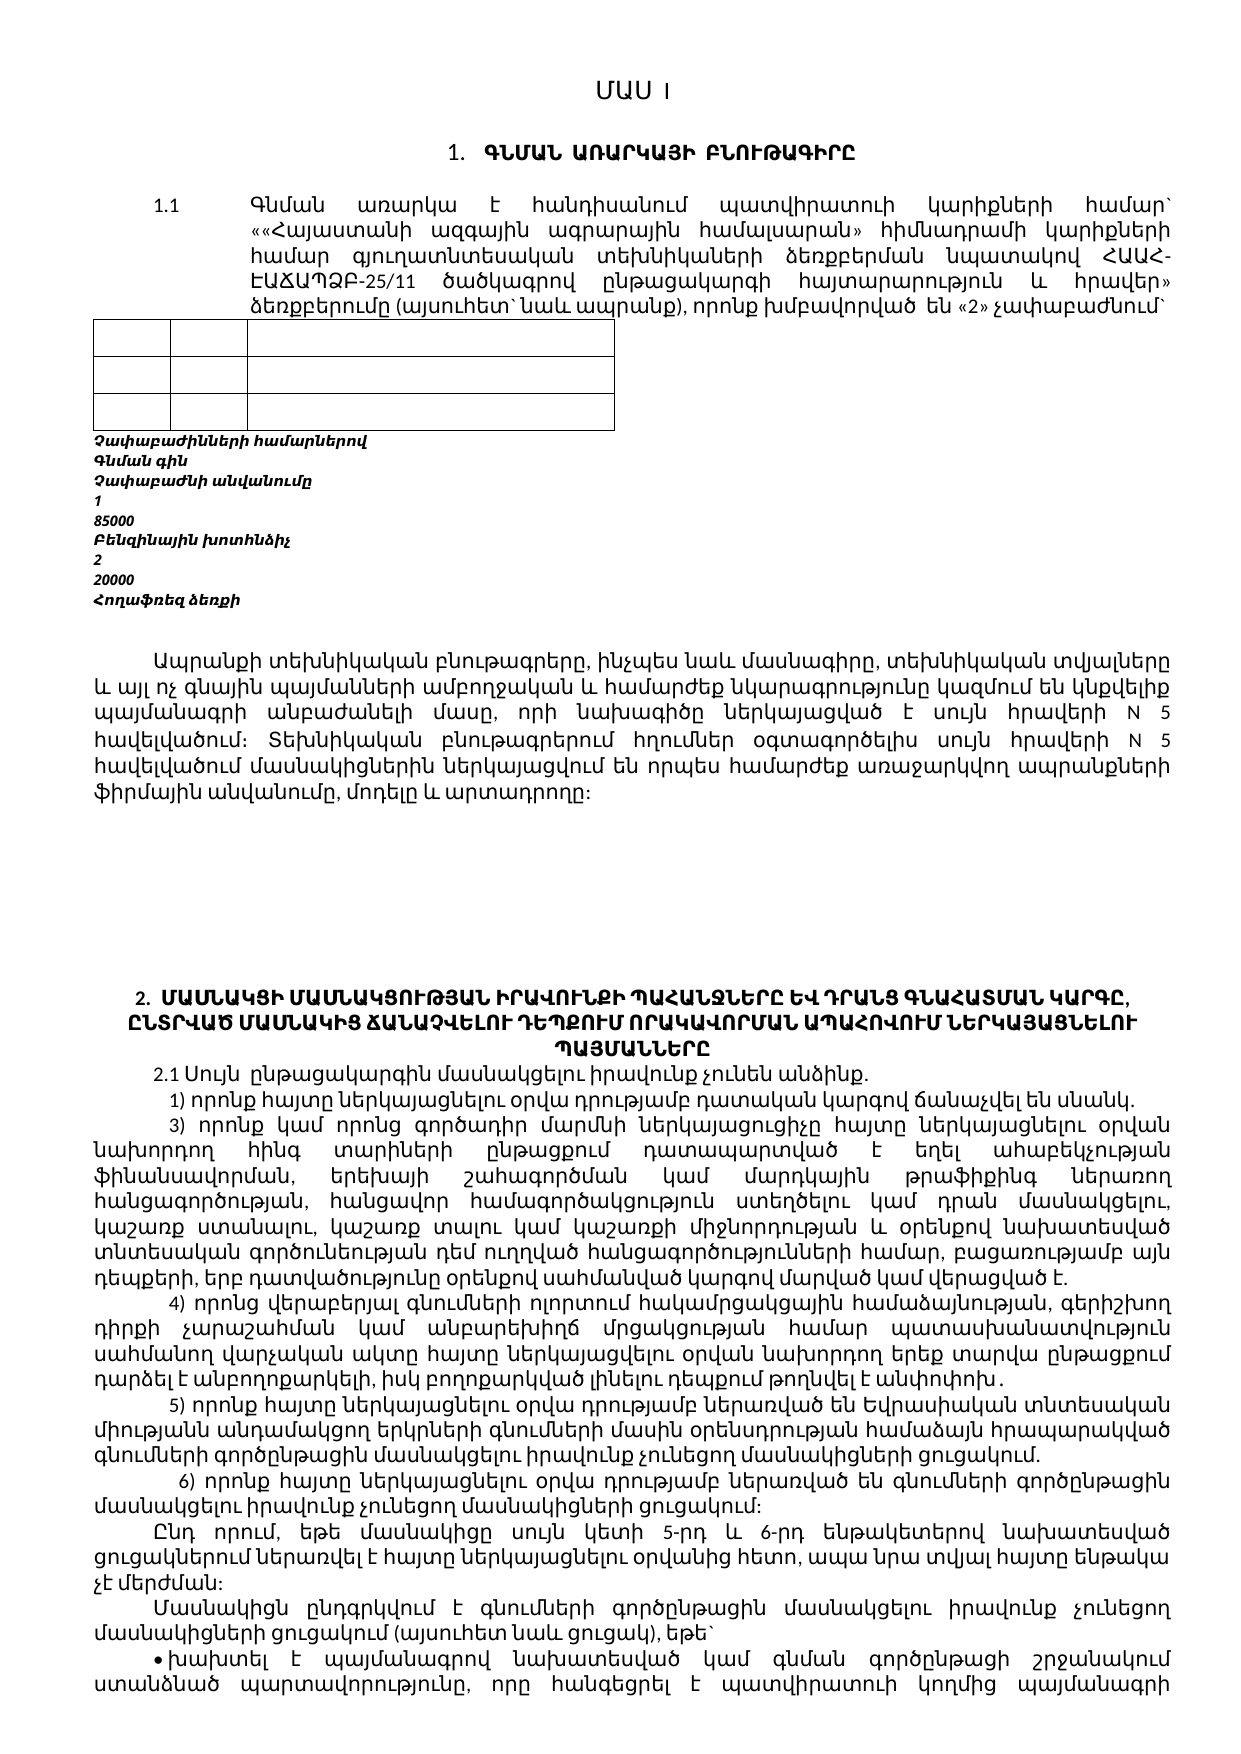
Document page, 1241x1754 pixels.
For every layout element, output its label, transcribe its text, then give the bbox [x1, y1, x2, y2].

text 2. ՄԱՍՆԱԿՑԻ ՄԱՍՆԱԿՑՈՒԹՅԱՆ ԻՐԱՎՈՒՆՔԻ ՊԱՀԱՆՋՆԵՐԸ ԵՎ ԴՐԱՆՑ ԳՆԱՀԱՏՄԱՆ ԿԱՐԳԸ, ԸՆՏՐՎԱԾ ՄԱՍՆԱԿԻՑ ՃԱՆԱՉՎԵԼՈՒ ԴԵՊՔՈՒՄ ՈՐԱԿԱՎՈՐՄԱՆ ԱՊԱՀՈՎՈՒՄ ՆԵՐԿԱՅԱՑՆԵԼՈՒ ՊԱՅՄԱՆՆԵՐԸ [94, 985, 1171, 1061]
text 6) որոնք հայտը ներկայացնելու օրվա դրությամբ ներառված են գնումների գործընթացին մասնակցելու իրավունք չունեցող մասնակիցների ցուցակում: [94, 1468, 1171, 1519]
text Մասնակիցն ընդգրկվում է գնումների գործընթացին մասնակցելու իրավունք չունեցող մասնակիցների ցուցակում (այսուհետ նաև ցուցակ), եթե` [94, 1595, 1171, 1646]
subtitle Գնման առարկա է հանդիսանում պատվիրատուի կարիքների համար` ««Հայաստանի ազգային ագրարային համալսարան» հիմնադրամի կարիքների համար գյուղատնտեսական տեխնիկաների ձեռքբերման նպատակով ՀԱԱՀ-ԷԱՃԱՊՁԲ-25/11 ծածկագրով ընթացակարգի հայտարարություն և հրավեր» ձեռքբերումը (այսուհետ` նաև ապրանք), որոնք խմբավորված են «2» չափաբաժնում` [153, 192, 1171, 319]
text ՄԱՍ I [94, 75, 1171, 106]
text 1) որոնք հայտը ներկայացնելու օրվա դրությամբ դատական կարգով ճանաչվել են սնանկ. [94, 1087, 1171, 1112]
text 4) որոնց վերաբերյալ գնումների ոլորտում հակամրցակցային համաձայնության, գերիշխող դիրքի չարաշահման կամ անբարեխիղճ մրցակցության համար պատասխանատվություն սահմանող վարչական ակտը հայտը ներկայացվելու օրվան նախորդող երեք տարվա ընթացքում դարձել է անբողոքարկելի, իսկ բողոքարկված լինելու դեպքում թողնվել է անփոփոխ․ [94, 1290, 1171, 1392]
text 3) որոնք կամ որոնց գործադիր մարմնի ներկայացուցիչը հայտը ներկայացնելու օրվան նախորդող հինգ տարիների ընթացքում դատապարտված է եղել ահաբեկչության ֆինանսավորման, երեխայի շահագործման կամ մարդկային թրաֆիքինգ ներառող հանցագործության, հանցավոր համագործակցություն ստեղծելու կամ դրան մասնակցելու, կաշառք ստանալու, կաշառք տալու կամ կաշառքի միջնորդության և օրենքով նախատեսված տնտեսական գործունեության դեմ ուղղված հանցագործությունների համար, բացառությամբ այն դեպքերի, երբ դատվածությունը օրենքով սահմանված կարգով մարված կամ վերացված է. [94, 1112, 1171, 1290]
text 5) որոնք հայտը ներկայացնելու օրվա դրությամբ ներառված են Եվրասիական տնտեսական միությանն անդամակցող երկրների գնումների մասին օրենսդրության համաձայն հրապարակված գնումների գործընթացին մասնակցելու իրավունք չունեցող մասնակիցների ցուցակում. [94, 1392, 1171, 1468]
text Ընդ որում, եթե մասնակիցը սույն կետի 5-րդ և 6-րդ ենթակետերով նախատեսված ցուցակներում ներառվել է հայտը ներկայացնելու օրվանից հետո, ապա նրա տվյալ հայտը ենթակա չէ մերժման: [94, 1519, 1171, 1595]
list ԳՆՄԱՆ ԱՌԱՐԿԱՅԻ ԲՆՈՒԹԱԳԻՐԸ [131, 136, 1171, 167]
text Ապրանքի տեխնիկական բնութագրերը, ինչպես նաև մասնագիրը, տեխնիկական տվյալները և այլ ոչ գնային պայմանների ամբողջական և համարժեք նկարագրությունը կազմում են կնքվելիք պայմանագրի անբաժանելի մասը, որի նախագիծը ներկայացված է սույն հրավերի N 5 հավելվածում։ Տեխնիկական բնութագրերում հղումներ օգտագործելիս սույն հրավերի N 5 հավելվածում մասնակիցներին ներկայացվում են որպես համարժեք առաջարկվող ապրանքների ֆիրմային անվանումը, մոդելը և արտադրողը: [94, 649, 1171, 804]
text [94, 1646, 1171, 1697]
text 2.1 Սույն ընթացակարգին մասնակցելու իրավունք չունեն անձինք. [94, 1061, 1171, 1087]
